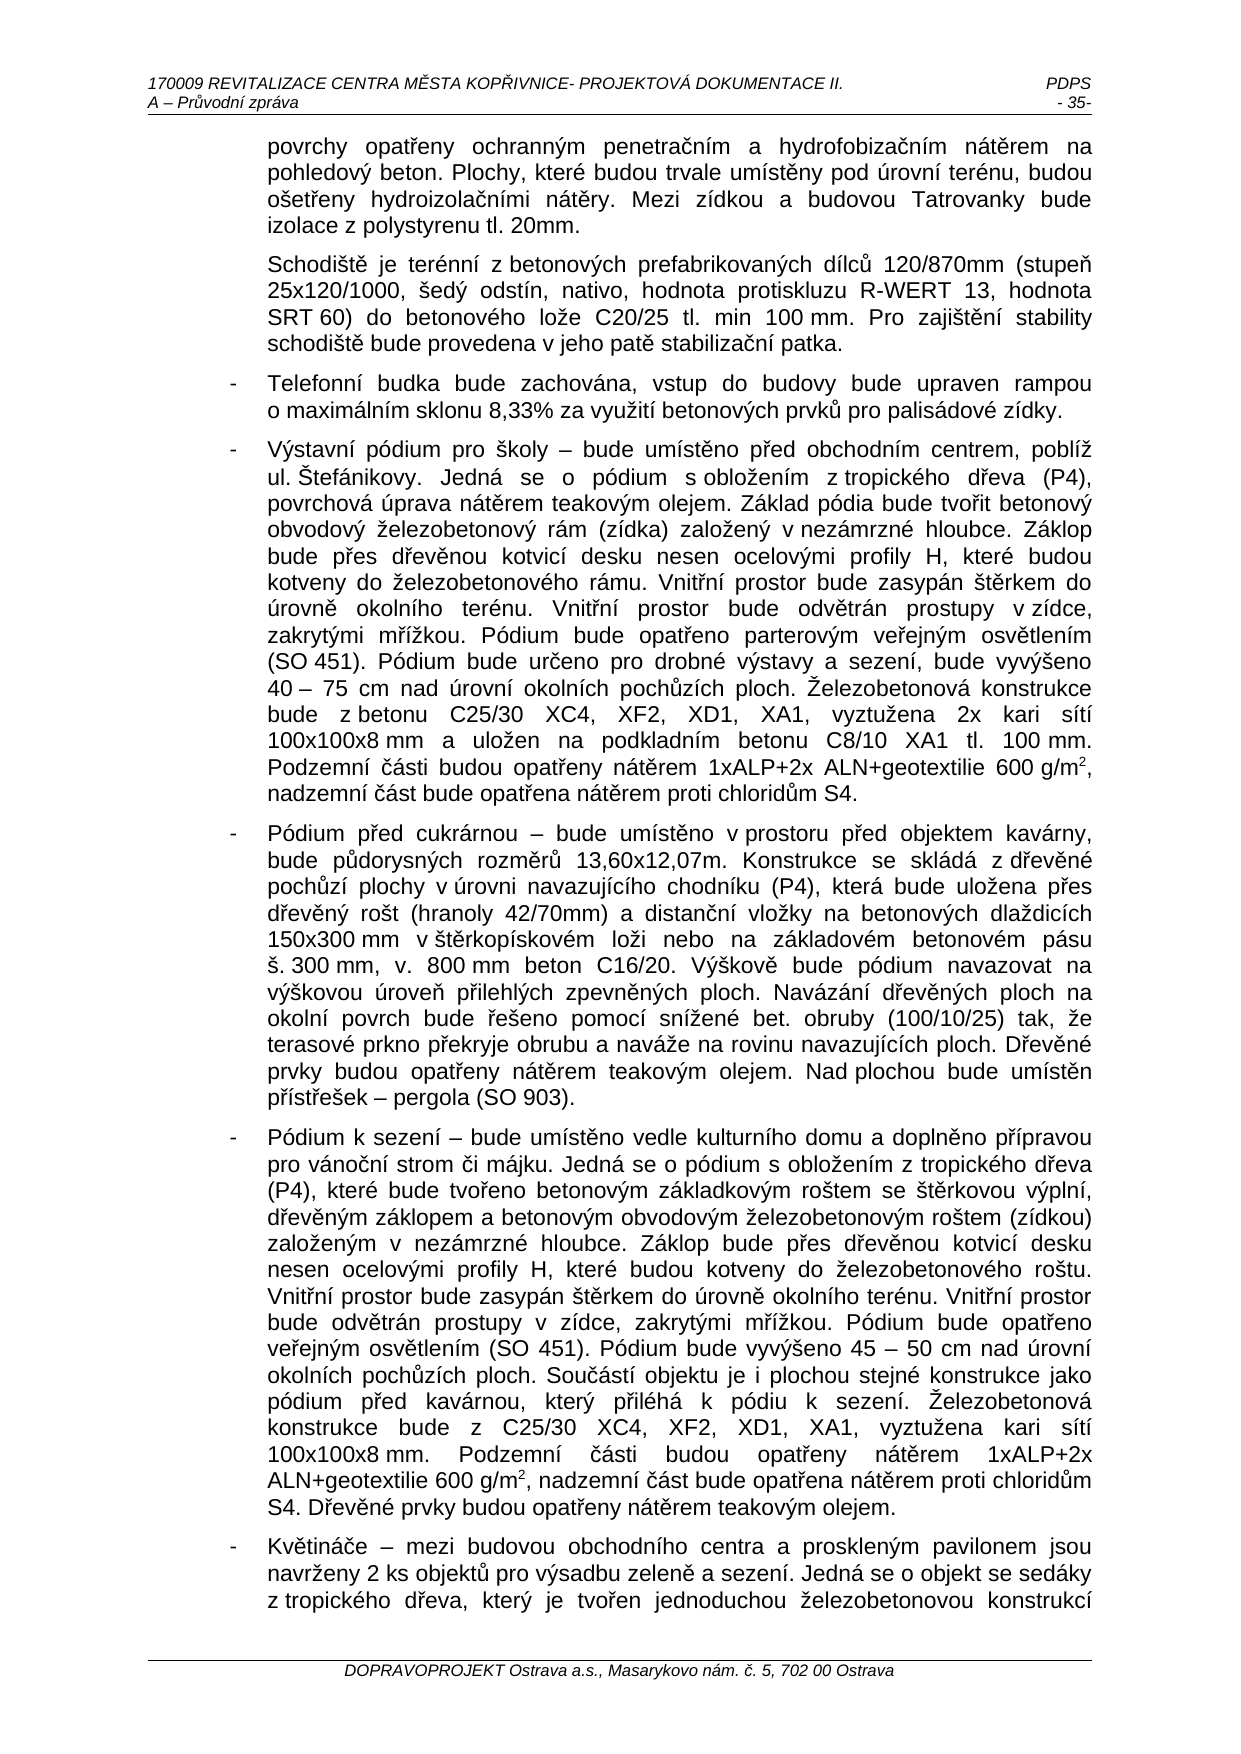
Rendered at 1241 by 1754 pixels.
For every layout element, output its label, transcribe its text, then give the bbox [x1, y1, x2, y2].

text Schodiště je terénní z betonových prefabrikovaných dílců 120/870mm (stupeň 25x120/1000, šedý odstín, nativo, hodnota protiskluzu R-WERT 13, hodnota SRT 60) do betonového lože C20/25 tl. min 100 mm. Pro zajištění stability schodiště bude provedena v jeho patě stabilizační patka. [267, 251, 1092, 356]
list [229, 1532, 1092, 1613]
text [267, 133, 1092, 238]
list Telefonní budka bude zachována, vstup do budovy bude upraven rampou o maximálním sklonu 8,33% za využití betonových prvků pro palisádové zídky. [229, 369, 1092, 423]
list Pódium k sezení – bude umístěno vedle kulturního domu a doplněno přípravou pro vánoční strom či májku. Jedná se o pódium s obložením z tropického dřeva (P4), které bude tvořeno betonovým základkovým roštem se štěrkovou výplní, dřevěným záklopem a betonovým obvodovým železobetonovým roštem (zídkou) založeným v nezámrzné hloubce. Záklop bude přes dřevěnou kotvicí desku nesen ocelovými profily H, které budou kotveny do železobetonového roštu. Vnitřní prostor bude zasypán štěrkem do úrovně okolního terénu. Vnitřní prostor bude odvětrán prostupy v zídce, zakrytými mřížkou. Pódium bude opatřeno veřejným osvětlením (SO 451). Pódium bude vyvýšeno 45 – 50 cm nad úrovní okolních pochůzích ploch. Součástí objektu je i plochou stejné konstrukce jako pódium před kavárnou, který přiléhá k pódiu k sezení. Železobetonová konstrukce bude z C25/30 XC4, XF2, XD1, XA1, vyztužena kari sítí 100x100x8 mm. Podzemní části budou opatřeny nátěrem 1xALP+2x ALN+geotextilie 600 g/m2, nadzemní část bude opatřena nátěrem proti chloridům S4. Dřevěné prvky budou opatřeny nátěrem teakovým olejem. [229, 1123, 1092, 1520]
list Výstavní pódium pro školy – bude umístěno před obchodním centrem, poblíž ul. Štefánikovy. Jedná se o pódium s obložením z tropického dřeva (P4), povrchová úprava nátěrem teakovým olejem. Základ pódia bude tvořit betonový obvodový železobetonový rám (zídka) založený v nezámrzné hloubce. Záklop bude přes dřevěnou kotvicí desku nesen ocelovými profily H, které budou kotveny do železobetonového rámu. Vnitřní prostor bude zasypán štěrkem do úrovně okolního terénu. Vnitřní prostor bude odvětrán prostupy v zídce, zakrytými mřížkou. Pódium bude opatřeno parterovým veřejným osvětlením (SO 451). Pódium bude určeno pro drobné výstavy a sezení, bude vyvýšeno 40 – 75 cm nad úrovní okolních pochůzích ploch. Železobetonová konstrukce bude z betonu C25/30 XC4, XF2, XD1, XA1, vyztužena 2x kari sítí 100x100x8 mm a uložen na podkladním betonu C8/10 XA1 tl. 100 mm. Podzemní části budou opatřeny nátěrem 1xALP+2x ALN+geotextilie 600 g/m2, nadzemní část bude opatřena nátěrem proti chloridům S4. [229, 436, 1092, 806]
list Pódium před cukrárnou – bude umístěno v prostoru před objektem kavárny, bude půdorysných rozměrů 13,60x12,07m. Konstrukce se skládá z dřevěné pochůzí plochy v úrovni navazujícího chodníku (P4), která bude uložena přes dřevěný rošt (hranoly 42/70mm) a distanční vložky na betonových dlaždicích 150x300 mm v štěrkopískovém loži nebo na základovém betonovém pásu š. 300 mm, v. 800 mm beton C16/20. Výškově bude pódium navazovat na výškovou úroveň přilehlých zpevněných ploch. Navázání dřevěných ploch na okolní povrch bude řešeno pomocí snížené bet. obruby (100/10/25) tak, že terasové prkno překryje obrubu a naváže na rovinu navazujících ploch. Dřevěné prvky budou opatřeny nátěrem teakovým olejem. Nad plochou bude umístěn přístřešek – pergola (SO 903). [229, 819, 1092, 1110]
